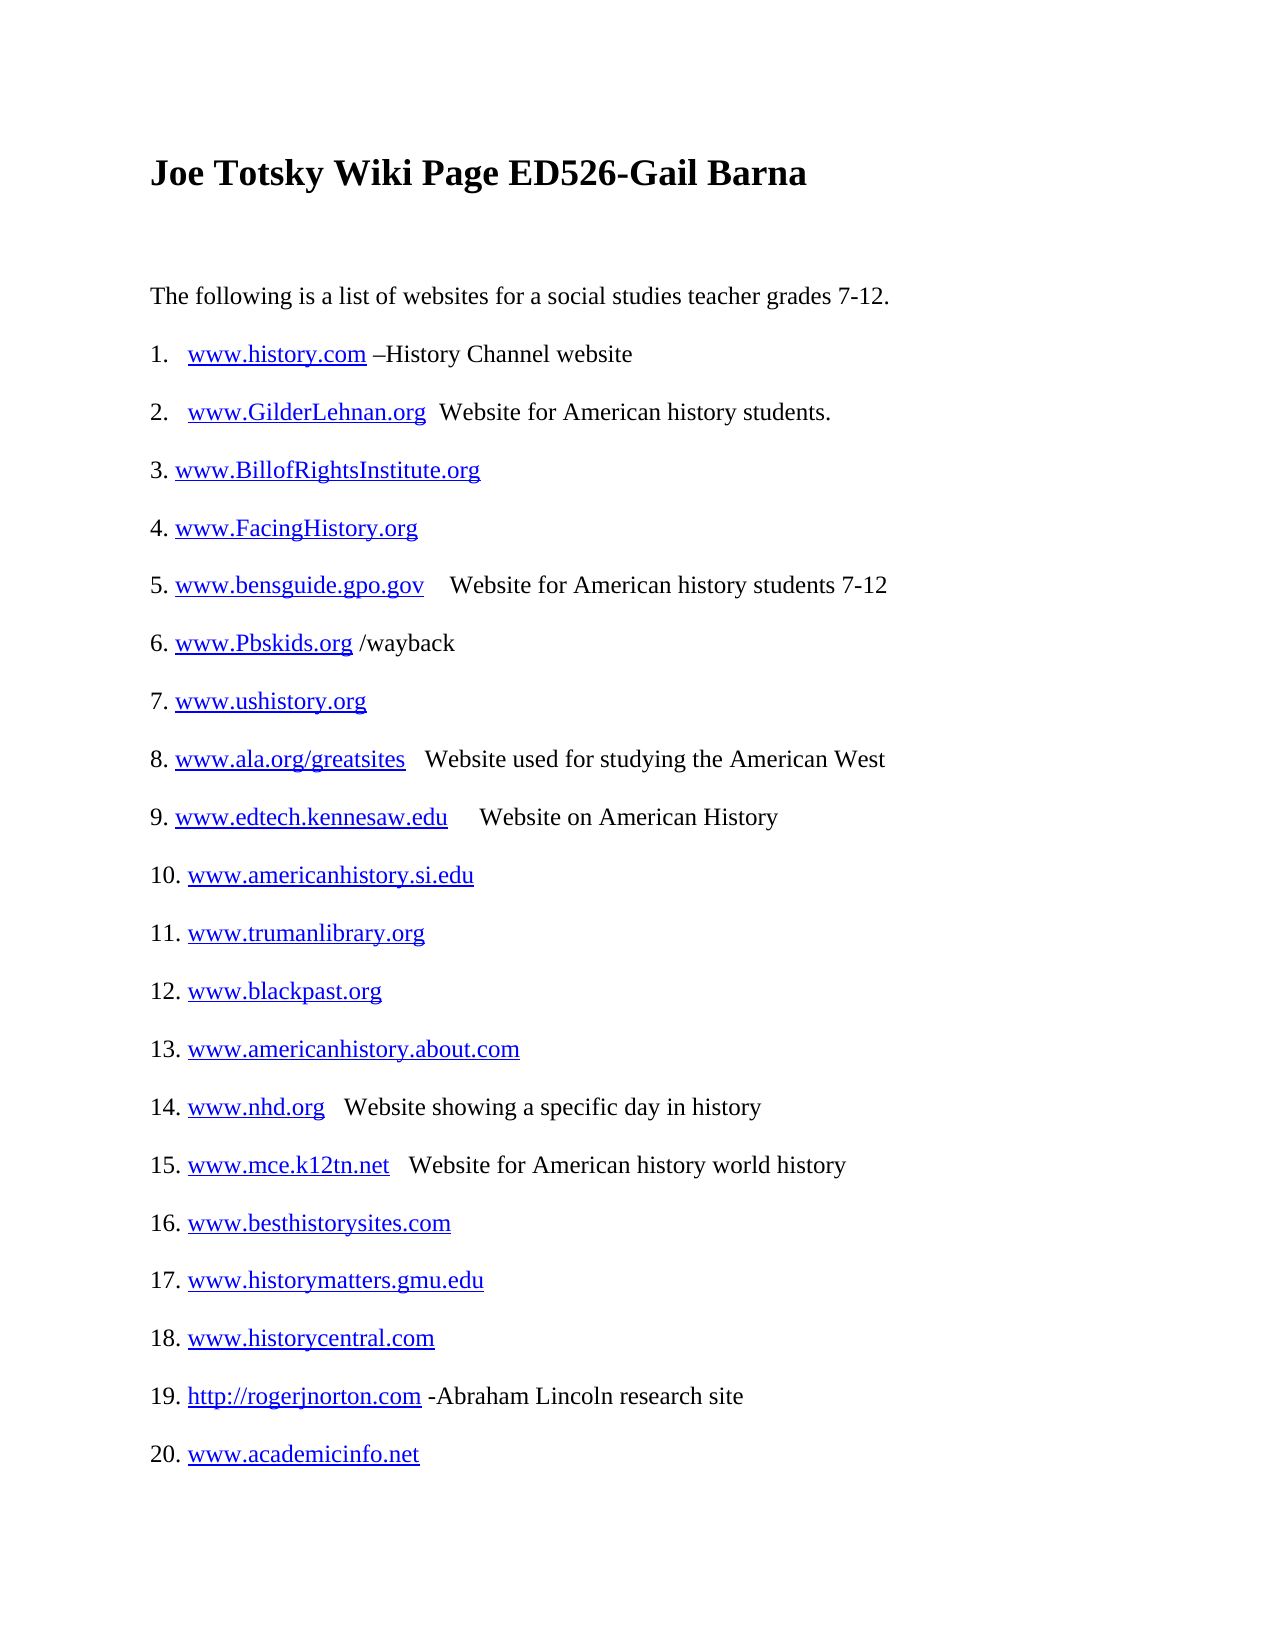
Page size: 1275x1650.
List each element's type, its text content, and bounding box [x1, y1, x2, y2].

text 17. www.historymatters.gmu.edu [150, 1266, 1125, 1294]
text 4. www.FacingHistory.org [150, 513, 1125, 541]
text 19. http://rogerjnorton.com -Abraham Lincoln research site [150, 1381, 1125, 1410]
list www.GilderLehnan.org Website for American history students. [150, 397, 1125, 426]
text 9. www.edtech.kennesaw.edu Website on American History [150, 802, 1125, 831]
list www.history.com –History Channel website [150, 339, 1125, 368]
text 15. www.mce.k12tn.net Website for American history world history [150, 1150, 1125, 1178]
text 14. www.nhd.org Website showing a specific day in history [150, 1092, 1125, 1121]
text 7. www.ushistory.org [150, 686, 1125, 715]
text 20. www.academicinfo.net [150, 1439, 1125, 1468]
text 12. www.blackpast.org [150, 976, 1125, 1005]
text 10. www.americanhistory.si.edu [150, 860, 1125, 889]
text 3. www.BillofRightsInstitute.org [150, 455, 1125, 483]
text 5. www.bensguide.gpo.gov Website for American history students 7-12 [150, 571, 1125, 599]
text The following is a list of websites for a social studies teacher grades 7-12. [150, 281, 1125, 310]
text 13. www.americanhistory.about.com [150, 1034, 1125, 1063]
text 8. www.ala.org/greatsites Website used for studying the American West [150, 744, 1125, 773]
text ﻿Joe Totsky Wiki Page ED526-Gail Barna [150, 150, 1125, 194]
text 6. www.Pbskids.org /wayback [150, 628, 1125, 657]
text 18. www.historycentral.com [150, 1323, 1125, 1352]
text 16. www.besthistorysites.com [150, 1208, 1125, 1236]
text 11. www.trumanlibrary.org [150, 918, 1125, 947]
